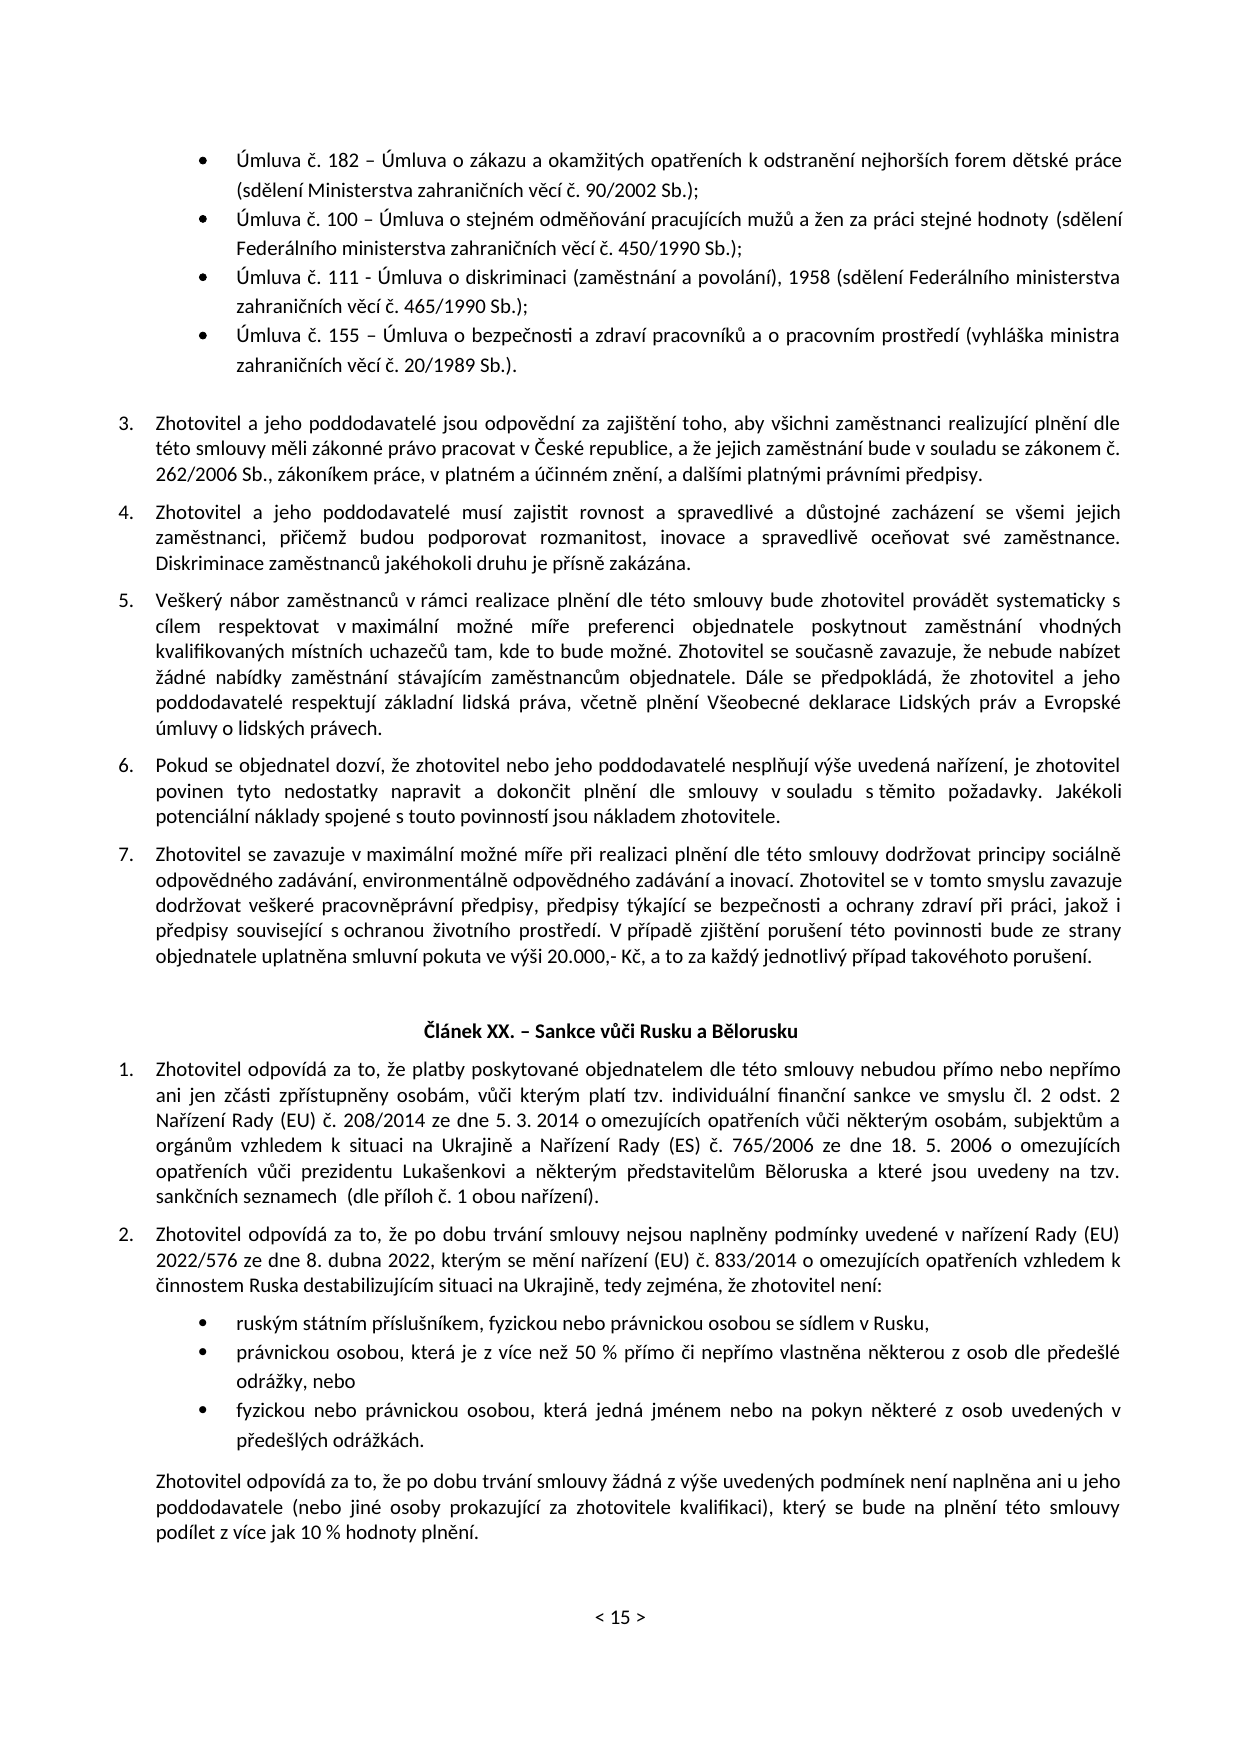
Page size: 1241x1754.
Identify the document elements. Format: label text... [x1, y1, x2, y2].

list Úmluva č. 111 - Úmluva o diskriminaci (zaměstnání a povolání), 1958 (sdělení Federálního ministerstva zahraničních věcí č. 465/1990 Sb.); [199, 264, 1122, 319]
list Úmluva č. 100 – Úmluva o stejném odměňování pracujících mužů a žen za práci stejné hodnoty (sdělení Federálního ministerstva zahraničních věcí č. 450/1990 Sb.); [199, 206, 1122, 261]
subtitle Zhotovitel a jeho poddodavatelé jsou odpovědní za zajištění toho, aby všichni zaměstnanci realizující plnění dle této smlouvy měli zákonné právo pracovat v České republice, a že jejich zaměstnání bude v souladu se zákonem č. 262/2006 Sb., zákoníkem práce, v platném a účinném znění, a dalšími platnými právními předpisy. [118, 410, 1122, 486]
subtitle Veškerý nábor zaměstnanců v rámci realizace plnění dle této smlouvy bude zhotovitel provádět systematicky s cílem respektovat v maximální možné míře preferenci objednatele poskytnout zaměstnání vhodných kvalifikovaných místních uchazečů tam, kde to bude možné. Zhotovitel se současně zavazuje, že nebude nabízet žádné nabídky zaměstnání stávajícím zaměstnancům objednatele. Dále se předpokládá, že zhotovitel a jeho poddodavatelé respektují základní lidská práva, včetně plnění Všeobecné deklarace Lidských práv a Evropské úmluvy o lidských právech. [118, 588, 1122, 740]
list Zhotovitel odpovídá za to, že po dobu trvání smlouvy nejsou naplněny podmínky uvedené v nařízení Rady (EU) 2022/576 ze dne 8. dubna 2022, kterým se mění nařízení (EU) č. 833/2014 o omezujících opatřeních vzhledem k činnostem Ruska destabilizujícím situaci na Ukrajině, tedy zejména, že zhotovitel není: [118, 1221, 1122, 1298]
list Úmluva č. 182 – Úmluva o zákazu a okamžitých opatřeních k odstranění nejhorších forem dětské práce (sdělení Ministerstva zahraničních věcí č. 90/2002 Sb.); [199, 148, 1122, 202]
list Úmluva č. 155 – Úmluva o bezpečnosti a zdraví pracovníků a o pracovním prostředí (vyhláška ministra zahraničních věcí č. 20/1989 Sb.). [199, 323, 1122, 377]
list fyzickou nebo právnickou osobou, která jedná jménem nebo na pokyn některé z osob uvedených v předešlých odrážkách. [199, 1398, 1122, 1452]
subtitle Sankce vůči Rusku a Bělorusku [156, 1018, 1122, 1044]
list právnickou osobou, která je z více než 50 % přímo či nepřímo vlastněna některou z osob dle předešlé odrážky, nebo [199, 1339, 1122, 1394]
list ruským státním příslušníkem, fyzickou nebo právnickou osobou se sídlem v Rusku, [199, 1310, 1122, 1336]
subtitle Zhotovitel a jeho poddodavatelé musí zajistit rovnost a spravedlivé a důstojné zacházení se všemi jejich zaměstnanci, přičemž budou podporovat rozmanitost, inovace a spravedlivě oceňovat své zaměstnance. Diskriminace zaměstnanců jakéhokoli druhu je přísně zakázána. [118, 499, 1122, 575]
subtitle Pokud se objednatel dozví, že zhotovitel nebo jeho poddodavatelé nesplňují výše uvedená nařízení, je zhotovitel povinen tyto nedostatky napravit a dokončit plnění dle smlouvy v souladu s těmito požadavky. Jakékoli potenciální náklady spojené s touto povinností jsou nákladem zhotovitele. [118, 753, 1122, 829]
list Zhotovitel odpovídá za to, že platby poskytované objednatelem dle této smlouvy nebudou přímo nebo nepřímo ani jen zčásti zpřístupněny osobám, vůči kterým platí tzv. individuální finanční sankce ve smyslu čl. 2 odst. 2 Nařízení Rady (EU) č. 208/2014 ze dne 5. 3. 2014 o omezujících opatřeních vůči některým osobám, subjektům a orgánům vzhledem k situaci na Ukrajině a Nařízení Rady (ES) č. 765/2006 ze dne 18. 5. 2006 o omezujících opatřeních vůči prezidentu Lukašenkovi a některým představitelům Běloruska a které jsou uvedeny na tzv. sankčních seznamech (dle příloh č. 1 obou nařízení). [118, 1056, 1122, 1209]
subtitle Zhotovitel se zavazuje v maximální možné míře při realizaci plnění dle této smlouvy dodržovat principy sociálně odpovědného zadávání, environmentálně odpovědného zadávání a inovací. Zhotovitel se v tomto smyslu zavazuje dodržovat veškeré pracovněprávní předpisy, předpisy týkající se bezpečnosti a ochrany zdraví při práci, jakož i předpisy související s ochranou životního prostředí. V případě zjištění porušení této povinnosti bude ze strany objednatele uplatněna smluvní pokuta ve výši 20.000,- Kč, a to za každý jednotlivý případ takovéhoto porušení. [118, 841, 1122, 968]
text Zhotovitel odpovídá za to, že po dobu trvání smlouvy žádná z výše uvedených podmínek není naplněna ani u jeho poddodavatele (nebo jiné osoby prokazující za zhotovitele kvalifikaci), který se bude na plnění této smlouvy podílet z více jak 10 % hodnoty plnění. [156, 1468, 1122, 1545]
